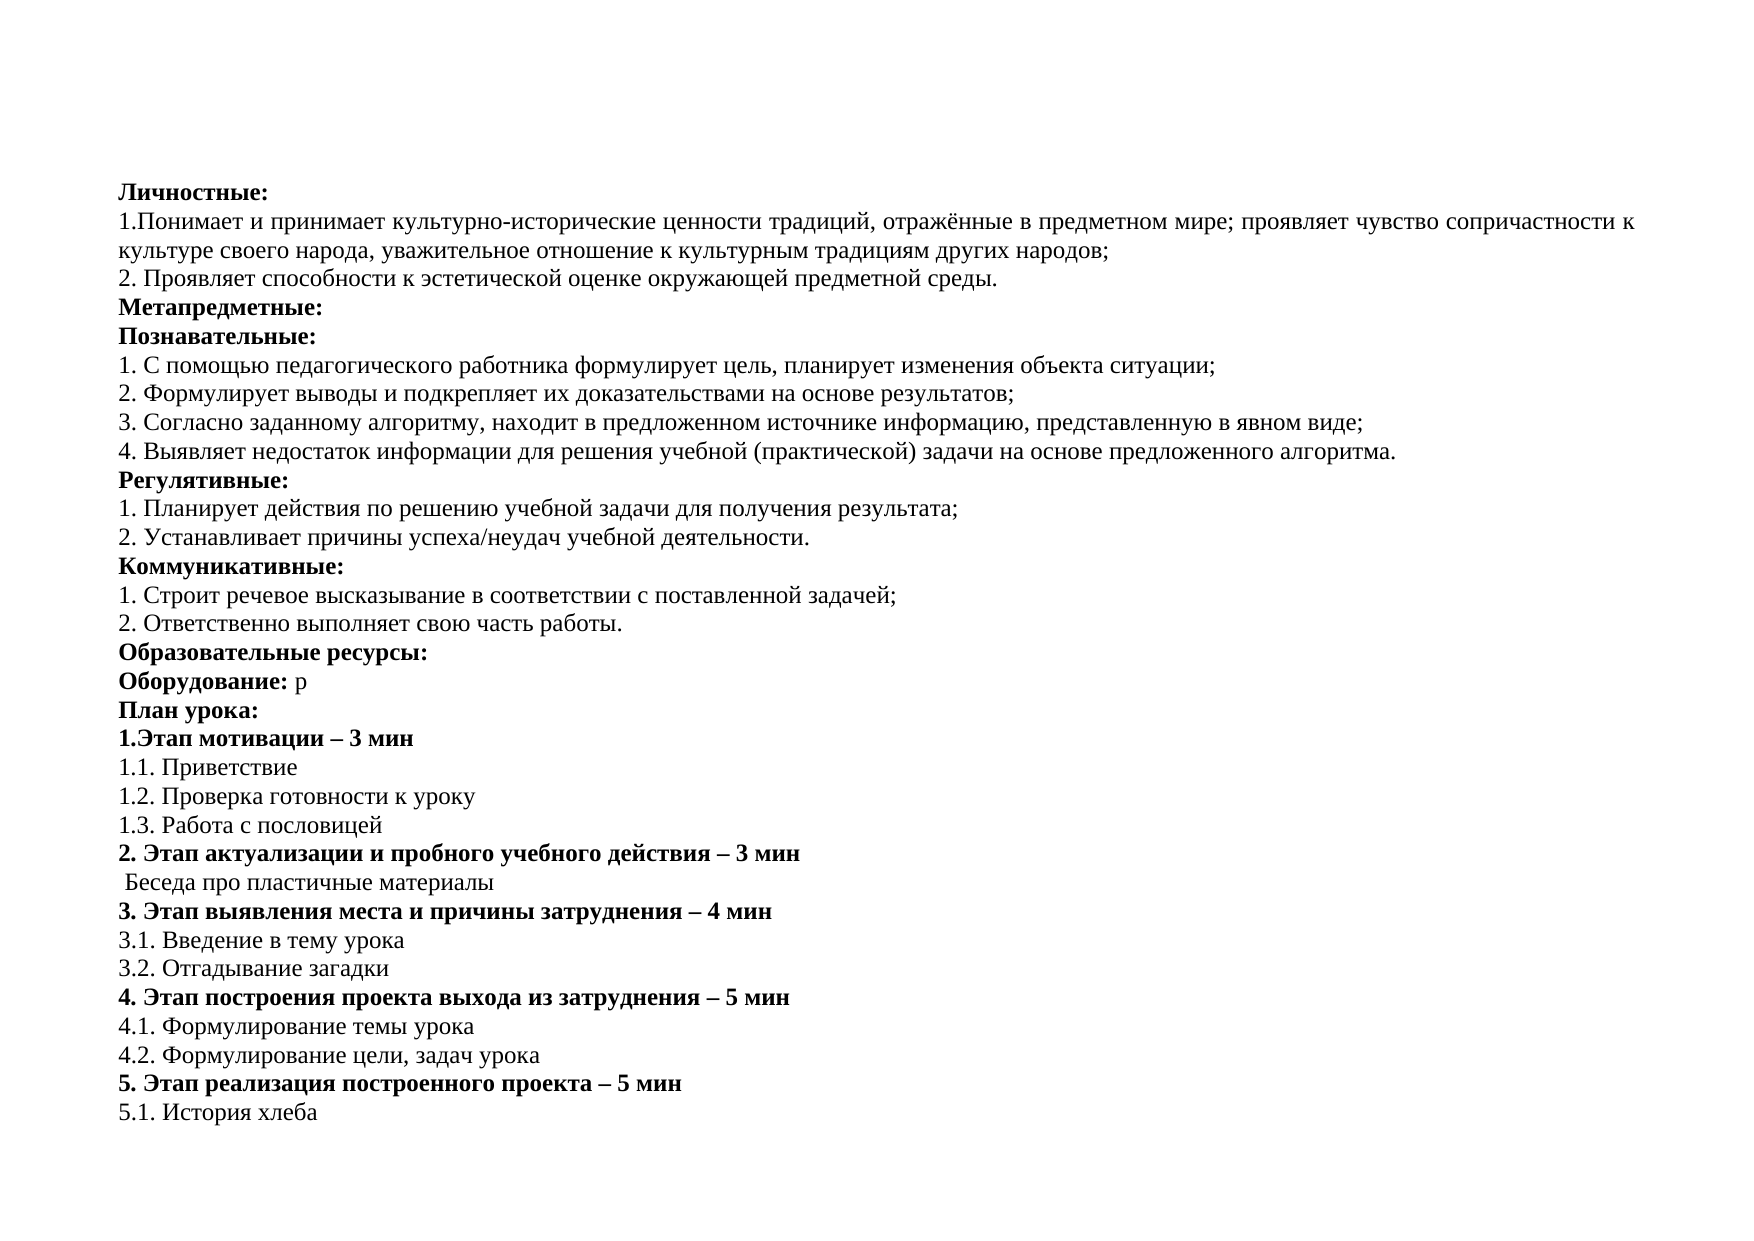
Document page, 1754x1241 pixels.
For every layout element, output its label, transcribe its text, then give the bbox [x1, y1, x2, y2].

text 4.1. Формулирование темы урока [118, 1011, 1636, 1040]
text Оборудование: р [118, 666, 1636, 695]
text Беседа про пластичные материалы [118, 867, 1636, 896]
text 2. Устанавливает причины успеха/неудач учебной деятельности. [118, 522, 1636, 551]
text 1.Этап мотивации – 3 мин [118, 723, 1636, 752]
text Образовательные ресурсы: [118, 637, 1636, 666]
text 4. Этап построения проекта выхода из затруднения – 5 мин [118, 982, 1636, 1011]
text Регулятивные: [118, 465, 1636, 493]
text Личностные: [118, 177, 1636, 206]
text План урока: [118, 695, 1636, 723]
text 3. Согласно заданному алгоритму, находит в предложенном источнике информацию, представленную в явном виде; [118, 407, 1636, 436]
text 4. Выявляет недостаток информации для решения учебной (практической) задачи на основе предложенного алгоритма. [118, 436, 1636, 465]
text 1.2. Проверка готовности к уроку [118, 781, 1636, 810]
text 2. Ответственно выполняет свою часть работы. [118, 608, 1636, 637]
text Коммуникативные: [118, 551, 1636, 580]
text 5. Этап реализация построенного проекта – 5 мин [118, 1068, 1636, 1097]
text 1. Строит речевое высказывание в соответствии с поставленной задачей; [118, 580, 1636, 608]
text 2. Формулирует выводы и подкрепляет их доказательствами на основе результатов; [118, 378, 1636, 407]
text Познавательные: [118, 321, 1636, 350]
text 1. С помощью педагогического работника формулирует цель, планирует изменения объекта ситуации; [118, 350, 1636, 378]
text 4.2. Формулирование цели, задач урока [118, 1040, 1636, 1068]
text 2. Этап актуализации и пробного учебного действия – 3 мин [118, 838, 1636, 867]
text 3.2. Отгадывание загадки [118, 953, 1636, 982]
text 2. Проявляет способности к эстетической оценке окружающей предметной среды. [118, 263, 1636, 292]
text 1. Планирует действия по решению учебной задачи для получения результата; [118, 493, 1636, 522]
text 1.3. Работа с пословицей [118, 810, 1636, 838]
text 5.1. История хлеба [118, 1097, 1636, 1126]
text 1.1. Приветствие [118, 752, 1636, 781]
text 3. Этап выявления места и причины затруднения – 4 мин [118, 896, 1636, 925]
text 3.1. Введение в тему урока [118, 925, 1636, 953]
text Метапредметные: [118, 292, 1636, 321]
text 1.Понимает и принимает культурно-исторические ценности традиций, отражённые в предметном мире; проявляет чувство сопричастности к культуре своего народа, уважительное отношение к культурным традициям других народов; [118, 206, 1636, 263]
